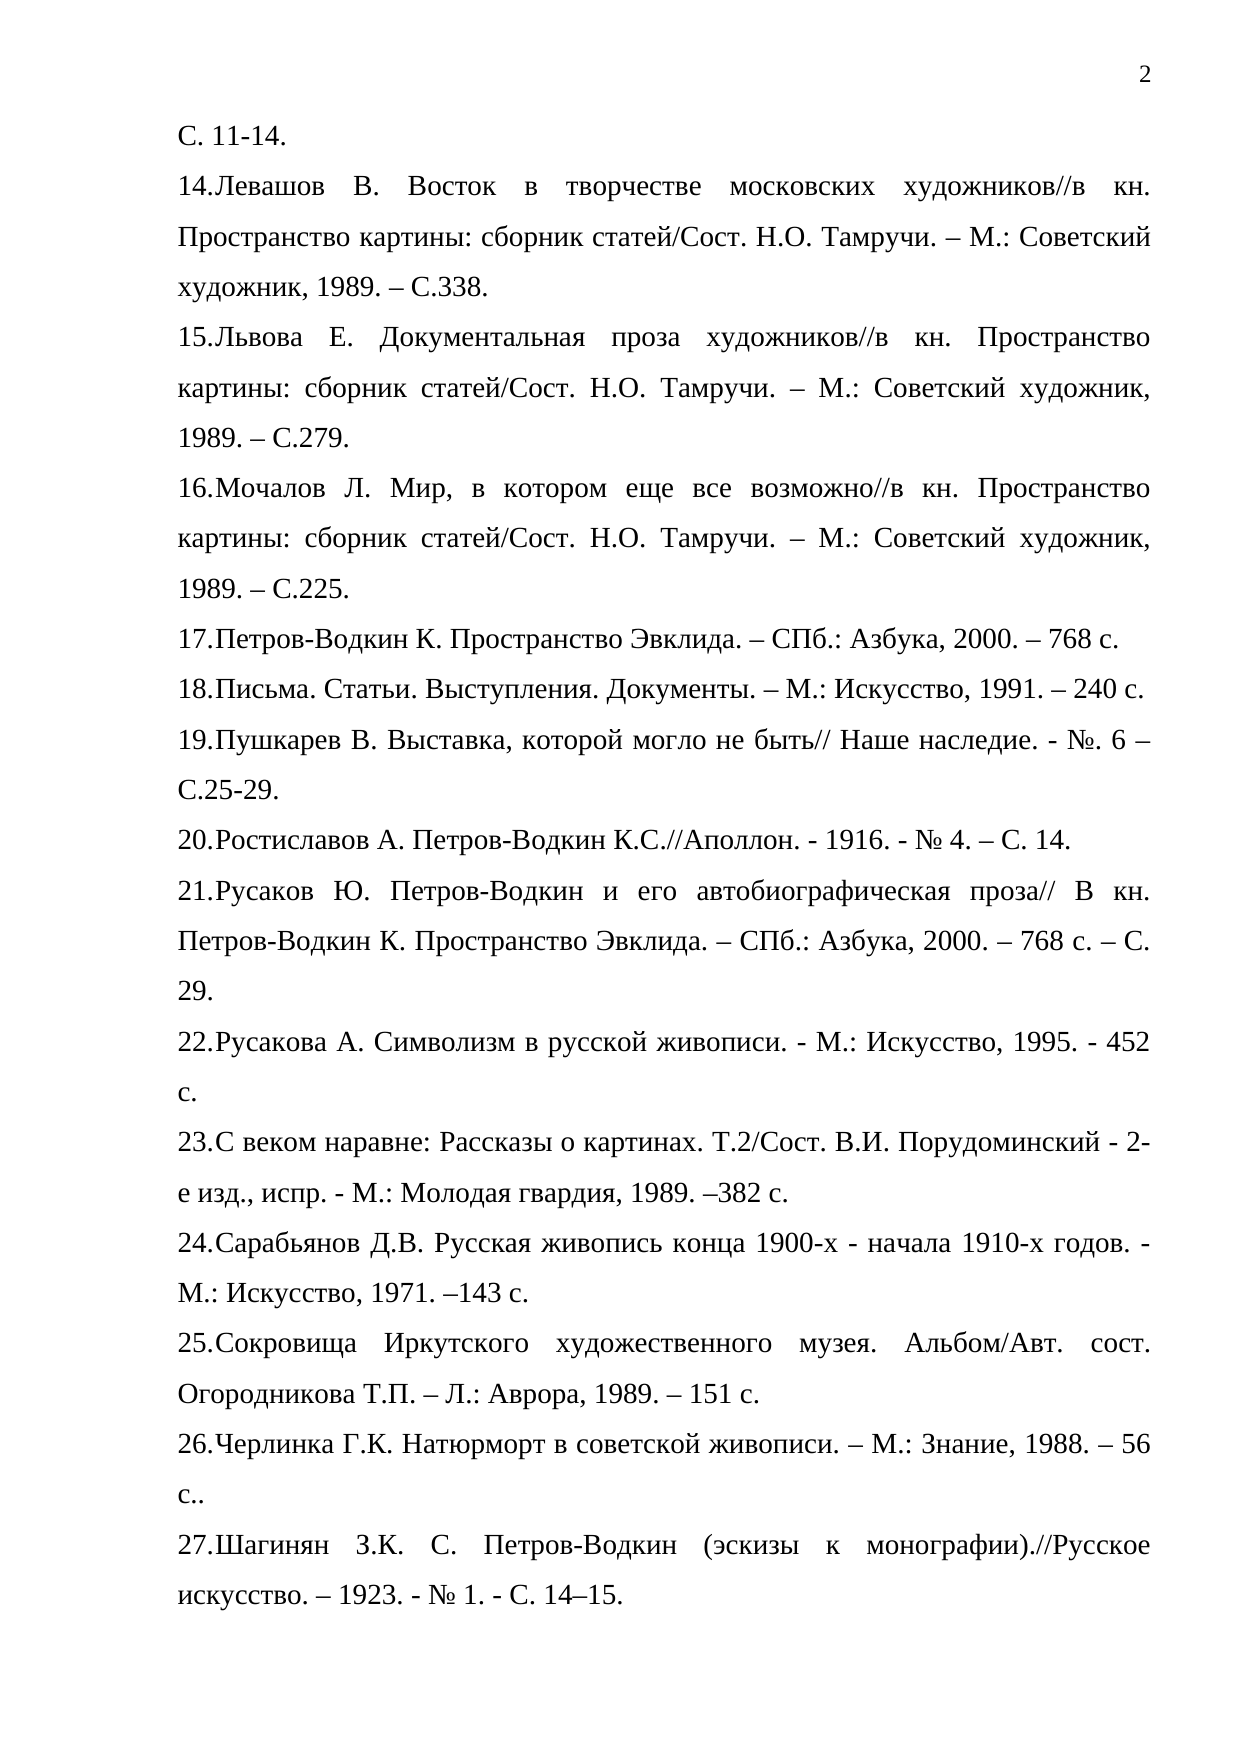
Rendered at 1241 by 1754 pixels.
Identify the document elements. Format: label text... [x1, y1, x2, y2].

list Русаков Ю. Петров-Водкин и его автобиографическая проза// В кн. Петров-Водкин К. Пространство Эвклида. – СПб.: Азбука, 2000. – 768 с. – С. 29. [177, 873, 1152, 1007]
list С веком наравне: Рассказы о картинах. Т.2/Сост. В.И. Порудоминский - 2-е изд., испр. - М.: Молодая гвардия, 1989. –382 с. [177, 1124, 1152, 1208]
list Мочалов Л. Мир, в котором еще все возможно//в кн. Пространство картины: сборник статей/Сост. Н.О. Тамручи. – М.: Советский художник, 1989. – С.225. [177, 470, 1152, 604]
list Шагинян З.К. С. Петров-Водкин (эскизы к монографии).//Русское искусство. – 1923. - № 1. - С. 14–15. [177, 1527, 1152, 1611]
list Левашов В. Восток в творчестве московских художников//в кн. Пространство картины: сборник статей/Сост. Н.О. Тамручи. – М.: Советский художник, 1989. – С.338. [177, 168, 1152, 303]
list Ростиславов А. Петров-Водкин К.С.//Аполлон. - 1916. - № 4. – С. 14. [177, 822, 1152, 856]
list Черлинка Г.К. Натюрморт в советской живописи. – М.: Знание, 1988. – 56 с.. [177, 1426, 1152, 1510]
list Петров-Водкин К. Пространство Эвклида. – СПб.: Азбука, 2000. – 768 с. [177, 621, 1152, 655]
list Сарабьянов Д.В. Русская живопись конца 1900-х - начала 1910-х годов. - М.: Искусство, 1971. –143 с. [177, 1225, 1152, 1309]
list Письма. Статьи. Выступления. Документы. – М.: Искусство, 1991. – 240 с. [177, 672, 1152, 705]
list Львова Е. Документальная проза художников//в кн. Пространство картины: сборник статей/Сост. Н.О. Тамручи. – М.: Советский художник, 1989. – С.279. [177, 319, 1152, 453]
list Сокровища Иркутского художественного музея. Альбом/Авт. сост. Огородникова Т.П. – Л.: Аврора, 1989. – 151 с. [177, 1326, 1152, 1409]
list Русакова А. Символизм в русской живописи. - М.: Искусство, 1995. - 452 с. [177, 1024, 1152, 1108]
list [177, 118, 1152, 152]
list Пушкарев В. Выставка, которой могло не быть// Наше наследие. - №. 6 – С.25-29. [177, 722, 1152, 806]
